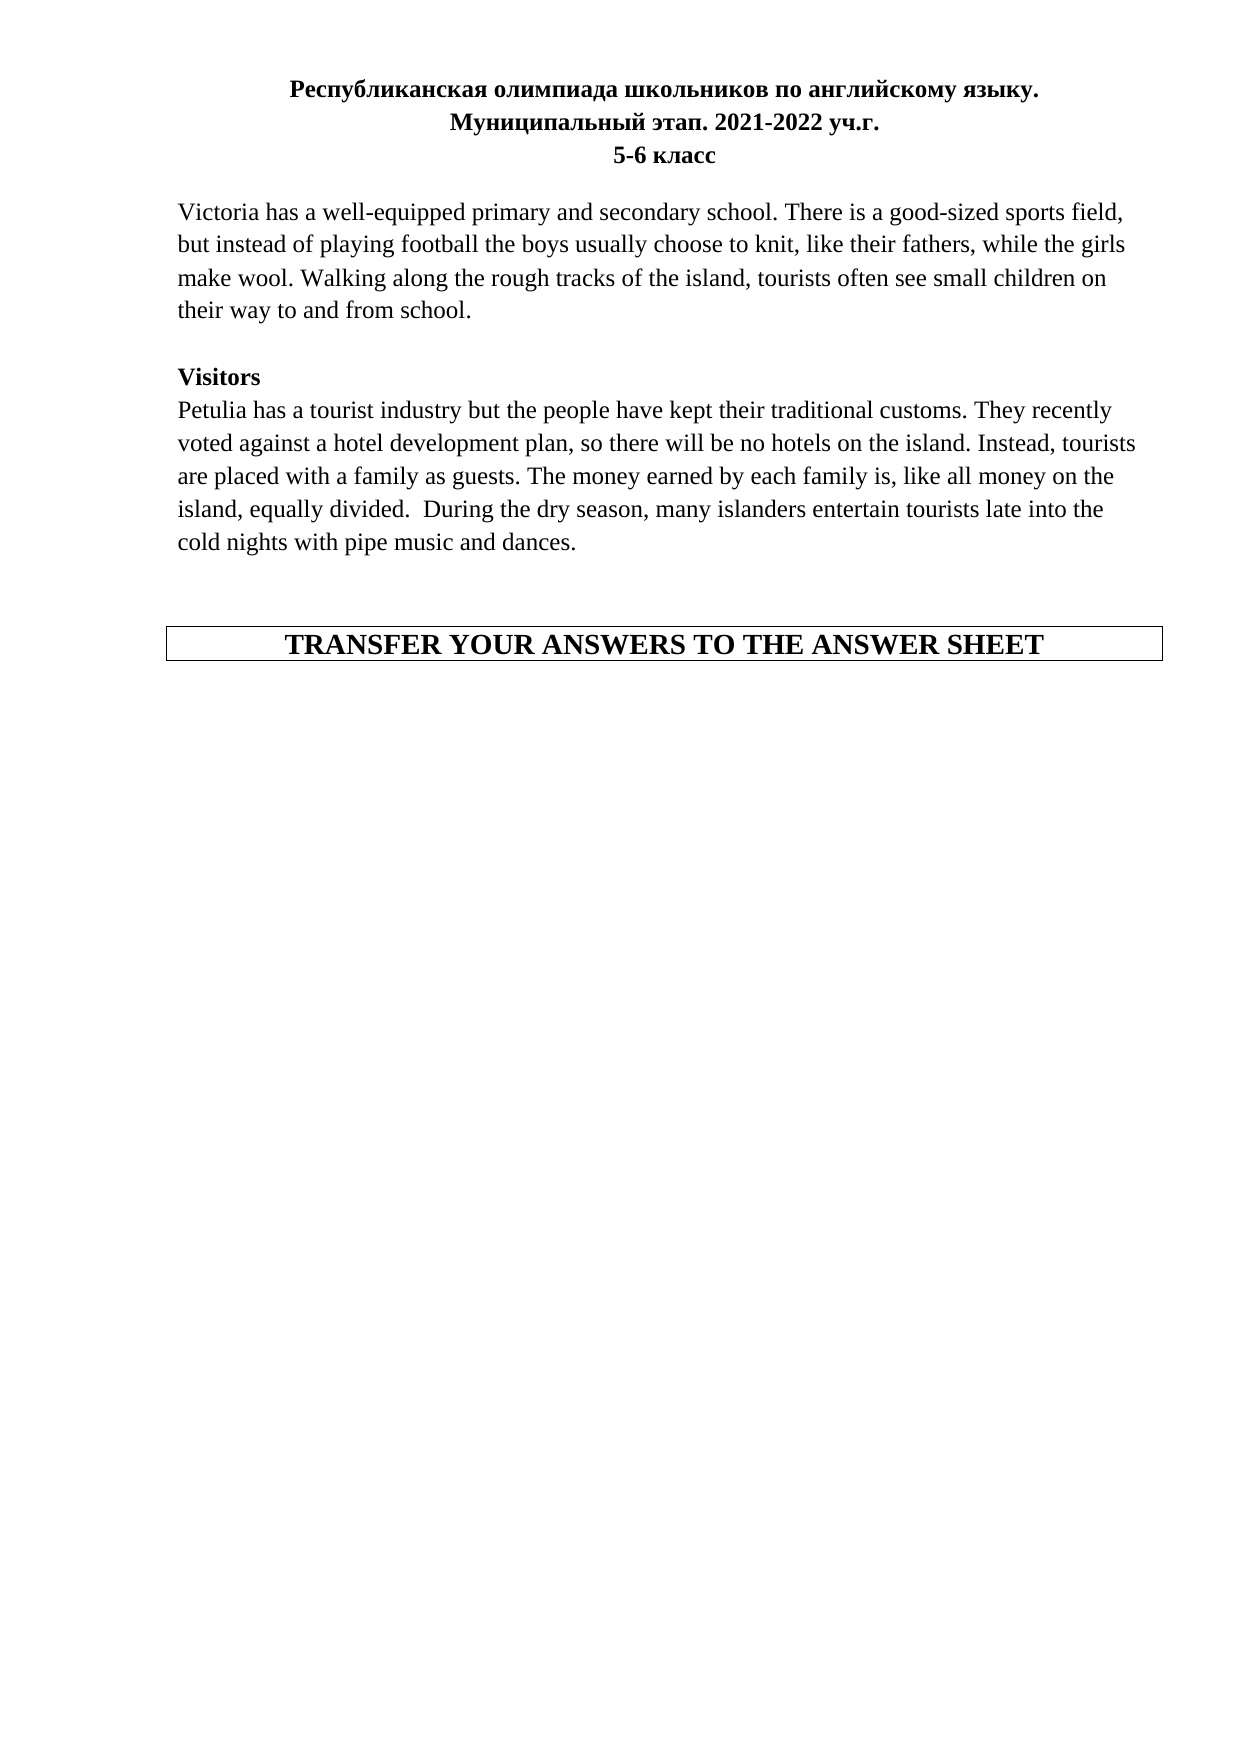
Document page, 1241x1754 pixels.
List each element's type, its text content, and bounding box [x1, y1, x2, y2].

text Petulia has a tourist industry but the people have kept their traditional customs. They recently voted against a hotel development plan, so there will be no hotels on the island. Instead, tourists are placed with a family as guests. The money earned by each family is, like all money on the island, equally divided. During the dry season, many islanders entertain tourists late into the cold nights with pipe music and dances. [177, 395, 1152, 556]
table_header TRANSFER YOUR ANSWERS TO THE ANSWER SHEET [167, 627, 1162, 660]
text Victoria has a well-equipped primary and secondary school. There is a good-sized sports field, but instead of playing football the boys usually choose to knit, like their fathers, while the girls make wool. Walking along the rough tracks of the island, tourists often see small children on their way to and from school. [177, 197, 1152, 324]
text Visitors [177, 362, 1152, 390]
